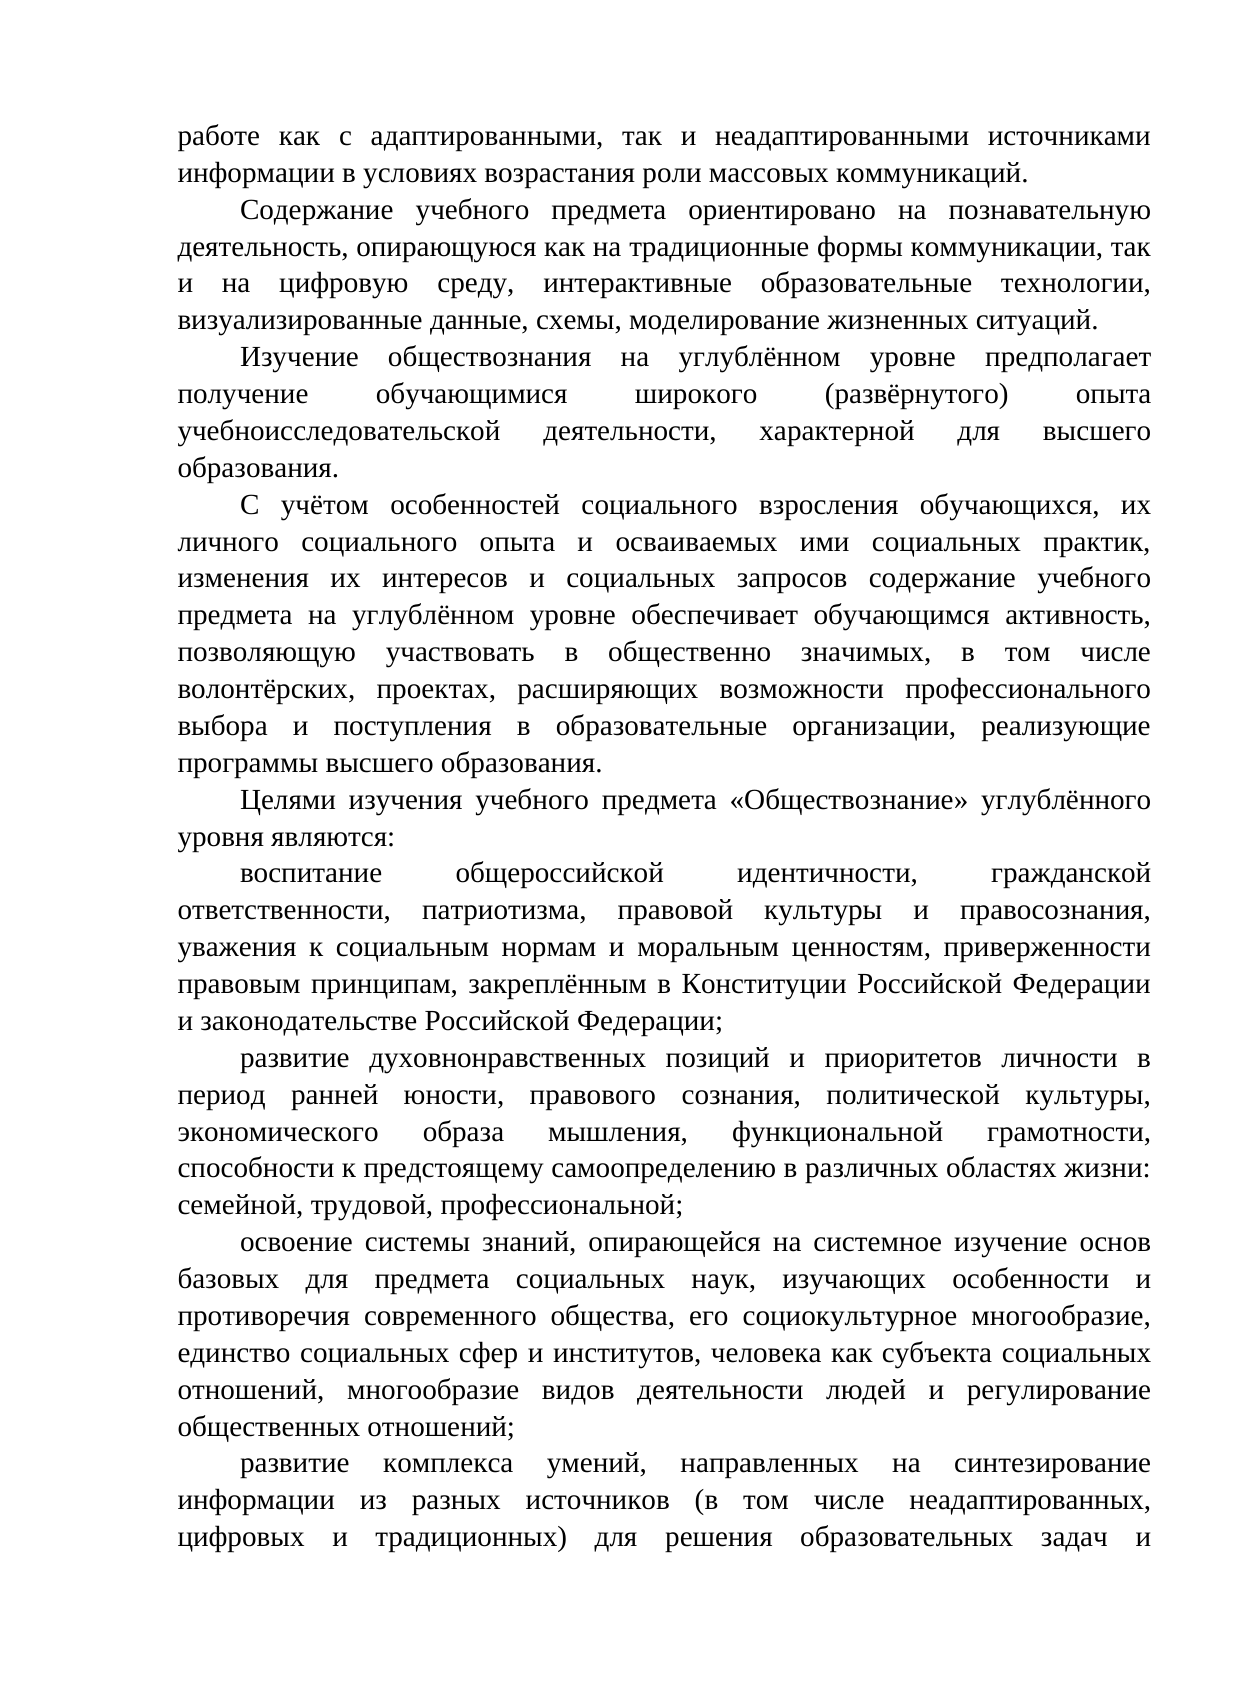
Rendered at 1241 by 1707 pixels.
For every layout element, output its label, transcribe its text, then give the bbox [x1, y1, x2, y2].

text воспитание общероссийской идентичности, гражданской ответственности, патриотизма, правовой культуры и правосознания, уважения к социальным нормам и моральным ценностям, приверженности правовым принципам, закреплённым в Конституции Российской Федерации и законодательстве Российской Федерации; [177, 856, 1152, 1037]
text Содержание учебного предмета ориентировано на познавательную деятельность, опирающуюся как на традиционные формы коммуникации, так и на цифровую среду, интерактивные образовательные технологии, визуализированные данные, схемы, моделирование жизненных ситуаций. [177, 192, 1152, 336]
text С учётом особенностей социального взросления обучающихся, их личного социального опыта и осваиваемых ими социальных практик, изменения их интересов и социальных запросов содержание учебного предмета на углублённом уровне обеспечивает обучающимся активность, позволяющую участвовать в общественно значимых, в том числе волонтёрских, проектах, расширяющих возможности профессионального выбора и поступления в образовательные организации, реализующие программы высшего образования. [177, 487, 1152, 778]
text освоение системы знаний, опирающейся на системное изучение основ базовых для предмета социальных наук, изучающих особенности и противоречия современного общества, его социокультурное многообразие, единство социальных сфер и институтов, человека как субъекта социальных отношений, многообразие видов деятельности людей и регулирование общественных отношений; [177, 1224, 1152, 1442]
text Изучение обществознания на углублённом уровне предполагает получение обучающимися широкого (развёрнутого) опыта учебноисследовательской деятельности, характерной для высшего образования. [177, 339, 1152, 483]
text Целями изучения учебного предмета «Обществознание» углублённого уровня являются: [177, 782, 1152, 852]
text развитие духовнонравственных позиций и приоритетов личности в период ранней юности, правового сознания, политической культуры, экономического образа мышления, функциональной грамотности, способности к предстоящему самоопределению в различных областях жизни: семейной, трудовой, профессиональной; [177, 1040, 1152, 1221]
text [177, 118, 1152, 188]
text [177, 1446, 1152, 1553]
